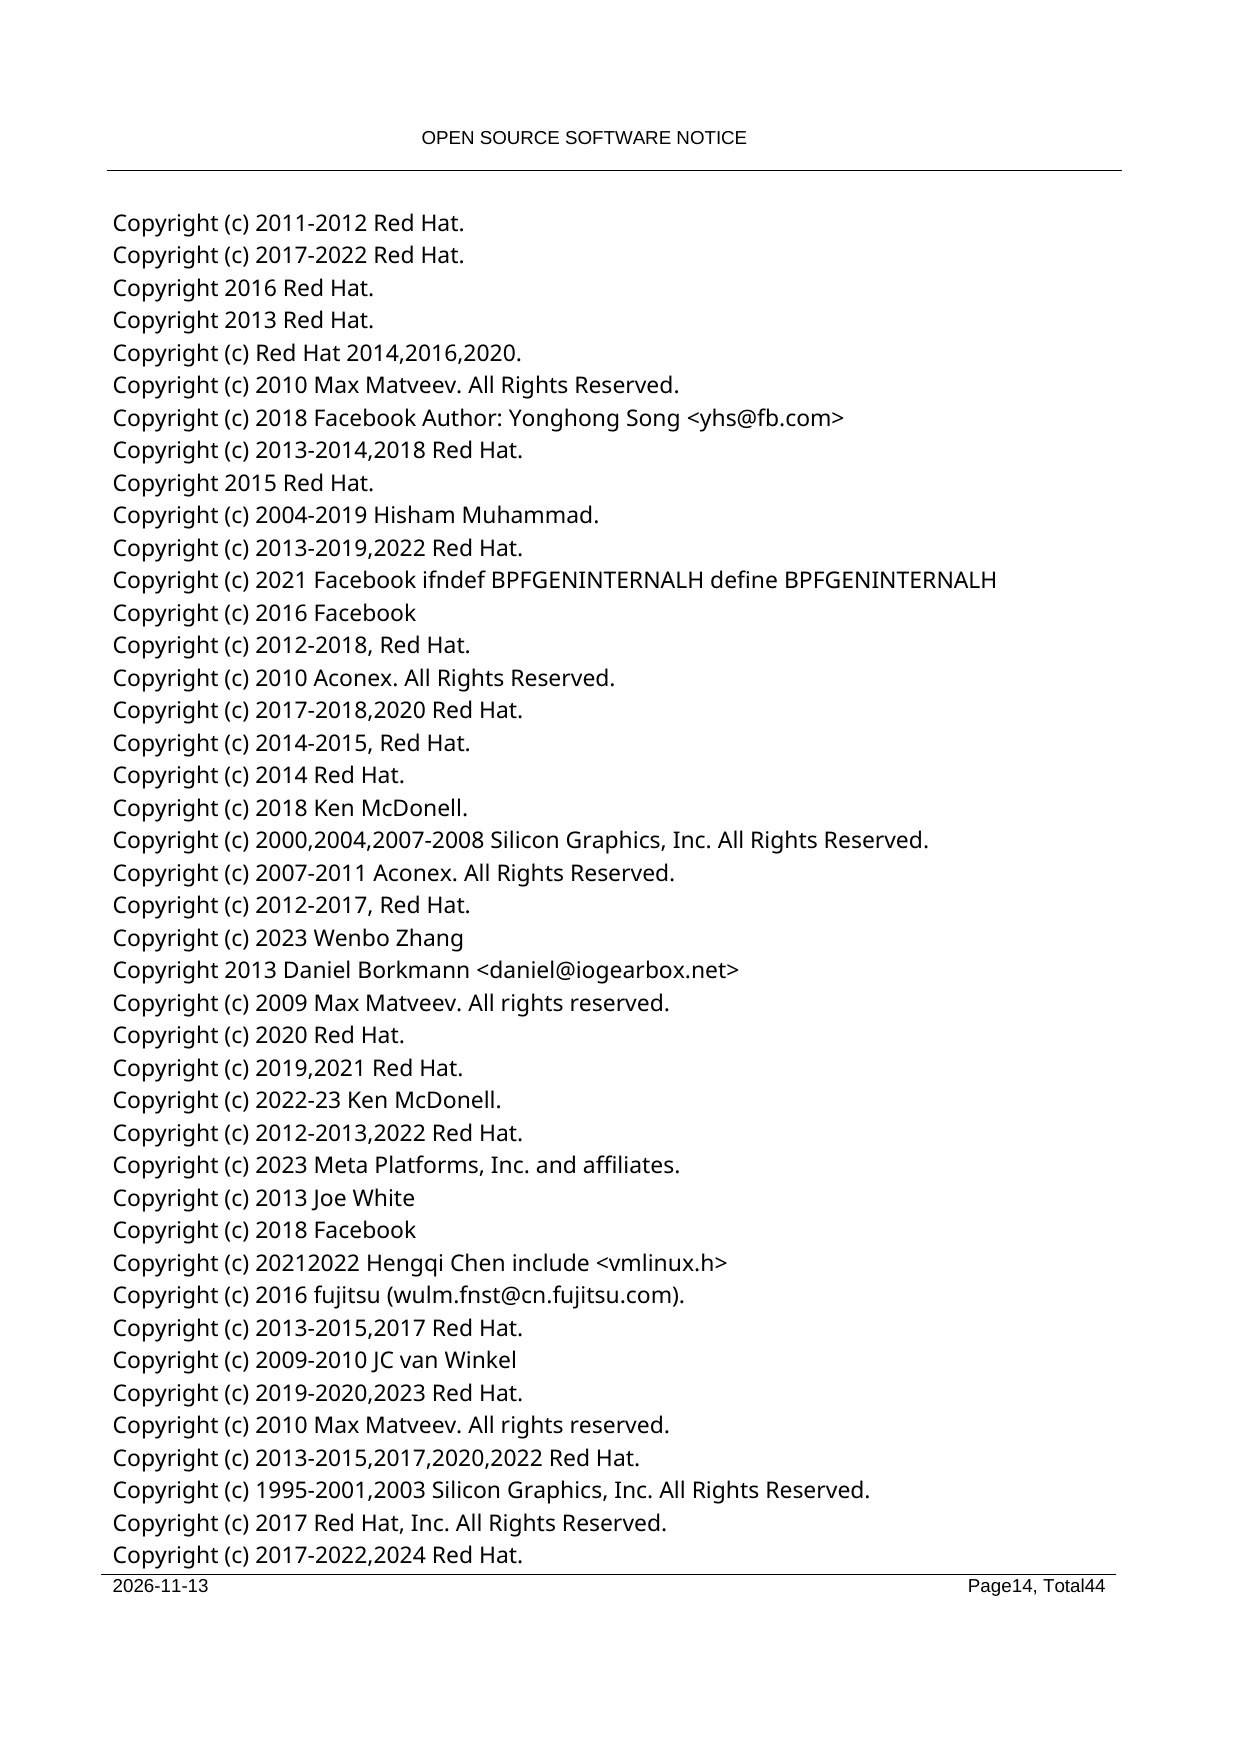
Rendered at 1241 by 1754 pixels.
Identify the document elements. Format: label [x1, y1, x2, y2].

text [112, 206, 1128, 1571]
